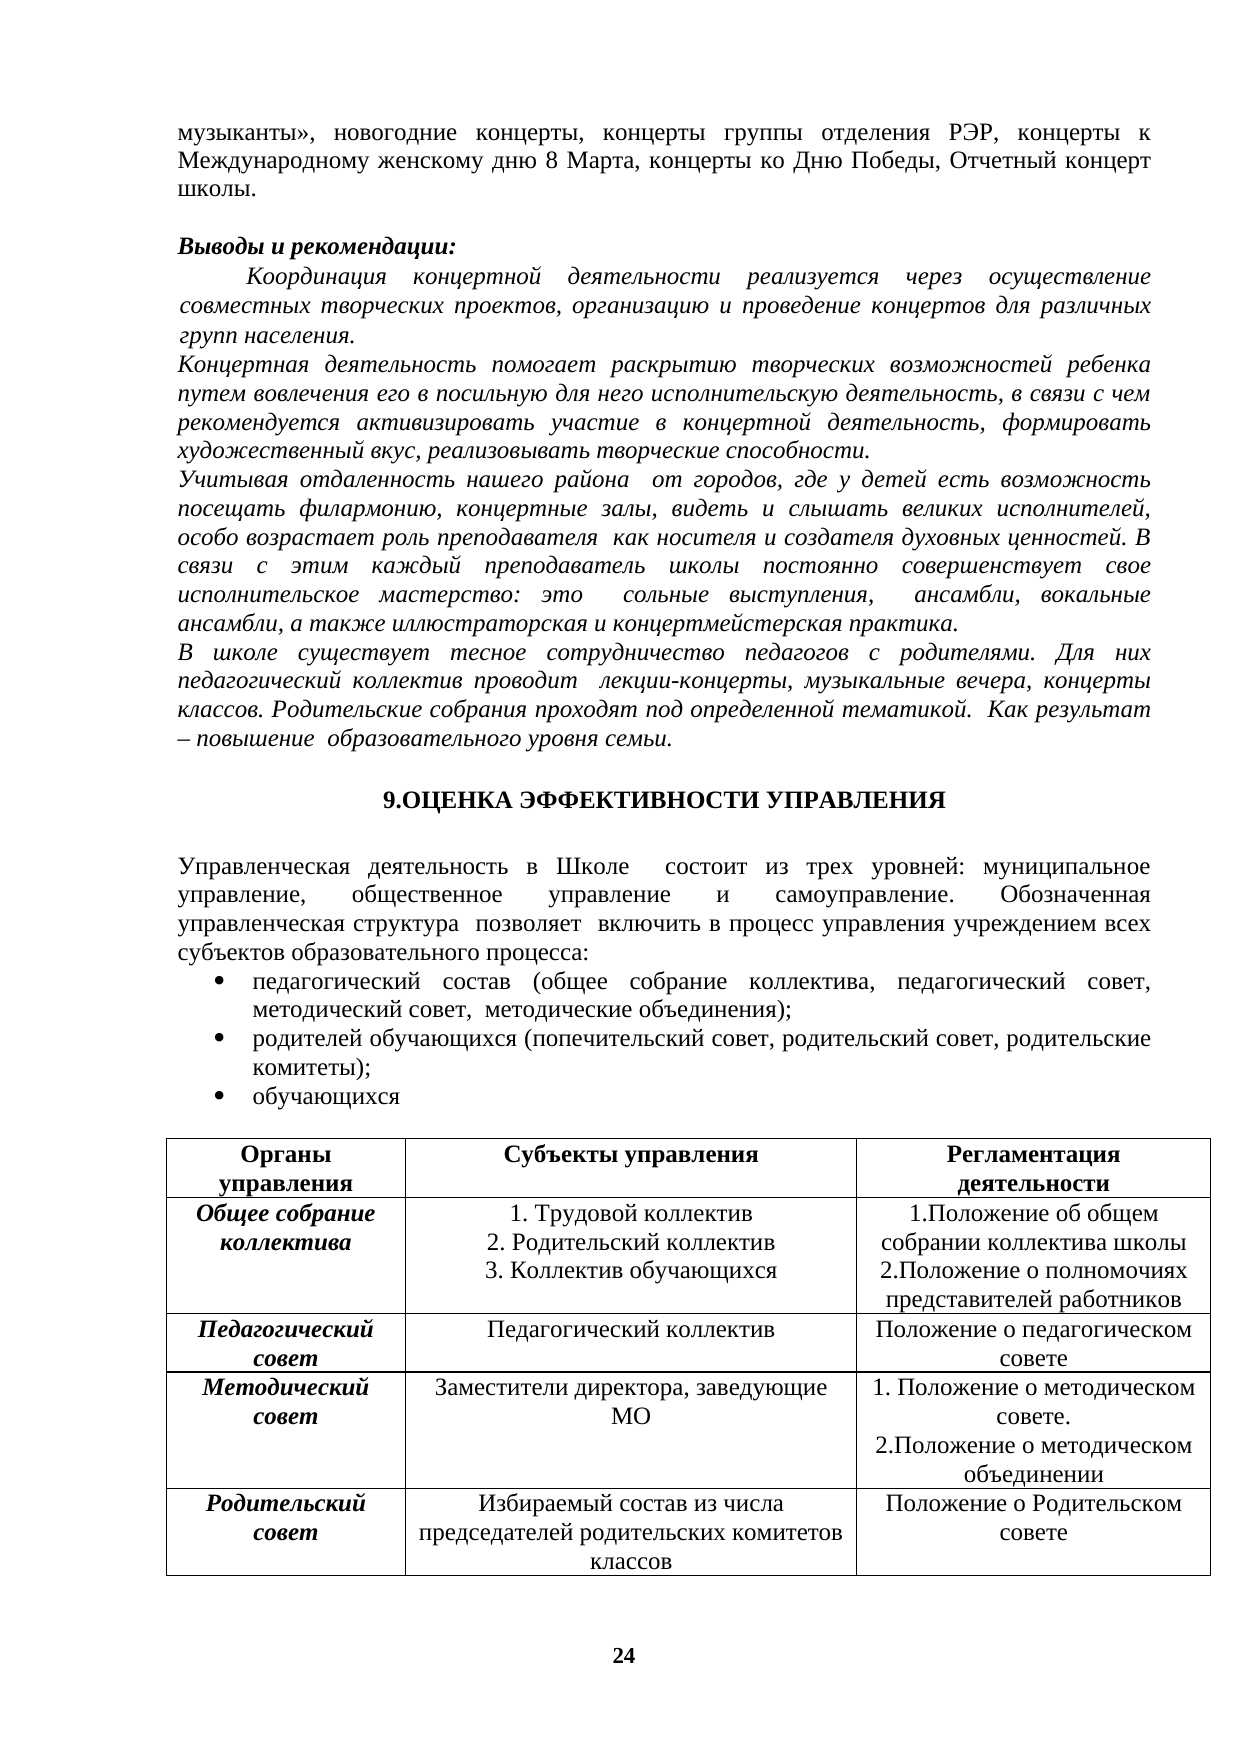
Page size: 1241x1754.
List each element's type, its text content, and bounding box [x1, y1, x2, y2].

table_cell 1. Положение о методическом совете. 2.Положение о методическом объединении [857, 1373, 1210, 1487]
table_cell Избираемый состав из числа председателей родительских комитетов классов [406, 1489, 856, 1575]
list обучающихся [215, 1081, 1152, 1109]
table_header Органы управления [167, 1139, 405, 1197]
table_cell Общее собрание коллектива [167, 1198, 405, 1313]
table_cell 1. Трудовой коллектив 2. Родительский коллектив 3. Коллектив обучающихся [406, 1198, 856, 1313]
table_cell Педагогический коллектив [406, 1314, 856, 1371]
text Учитывая отдаленность нашего района от городов, где у детей есть возможность посещать филармонию, концертные залы, видеть и слышать великих исполнителей, особо возрастает роль преподавателя как носителя и создателя духовных ценностей. В связи с этим каждый преподаватель школы постоянно совершенствует свое исполнительское мастерство: это сольные выступления, ансамбли, вокальные ансамбли, а также иллюстраторская и концертмейстерская практика. [177, 464, 1152, 637]
text В школе существует тесное сотрудничество педагогов с родителями. Для них педагогический коллектив проводит лекции-концерты, музыкальные вечера, концерты классов. Родительские собрания проходят под определенной тематикой. Как результат – повышение образовательного уровня семьи. [177, 637, 1152, 752]
table_cell Заместители директора, заведующие МО [406, 1373, 856, 1487]
text Концертная деятельность помогает раскрытию творческих возможностей ребенка путем вовлечения его в посильную для него исполнительскую деятельность, в связи с чем рекомендуется активизировать участие в концертной деятельность, формировать художественный вкус, реализовывать творческие способности. [177, 349, 1152, 464]
table_header Регламентация деятельности [857, 1139, 1210, 1197]
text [177, 118, 1152, 202]
table_cell Родительский совет [167, 1489, 405, 1575]
list родителей обучающихся (попечительский совет, родительский совет, родительские комитеты); [215, 1023, 1152, 1081]
table_cell Положение о педагогическом совете [857, 1314, 1210, 1371]
text 9.ОЦЕНКА ЭФФЕКТИВНОСТИ УПРАВЛЕНИЯ [177, 785, 1152, 813]
list педагогический состав (общее собрание коллектива, педагогический совет, методический совет, методические объединения); [215, 966, 1152, 1023]
text Управленческая деятельность в Школе состоит из трех уровней: муниципальное управление, общественное управление и самоуправление. Обозначенная управленческая структура позволяет включить в процесс управления учреждением всех субъектов образовательного процесса: [177, 851, 1152, 966]
text Выводы и рекомендации: [177, 231, 1152, 261]
table_cell Педагогический совет [167, 1314, 405, 1371]
table_cell Методический совет [167, 1373, 405, 1487]
table_cell 1.Положение об общем собрании коллектива школы 2.Положение о полномочиях представителей работников [857, 1198, 1210, 1313]
text Координация концертной деятельности реализуется через осуществление совместных творческих проектов, организацию и проведение концертов для различных групп населения. [179, 261, 1152, 349]
table_cell Положение о Родительском совете [857, 1489, 1210, 1575]
table_header Субъекты управления [406, 1139, 856, 1197]
